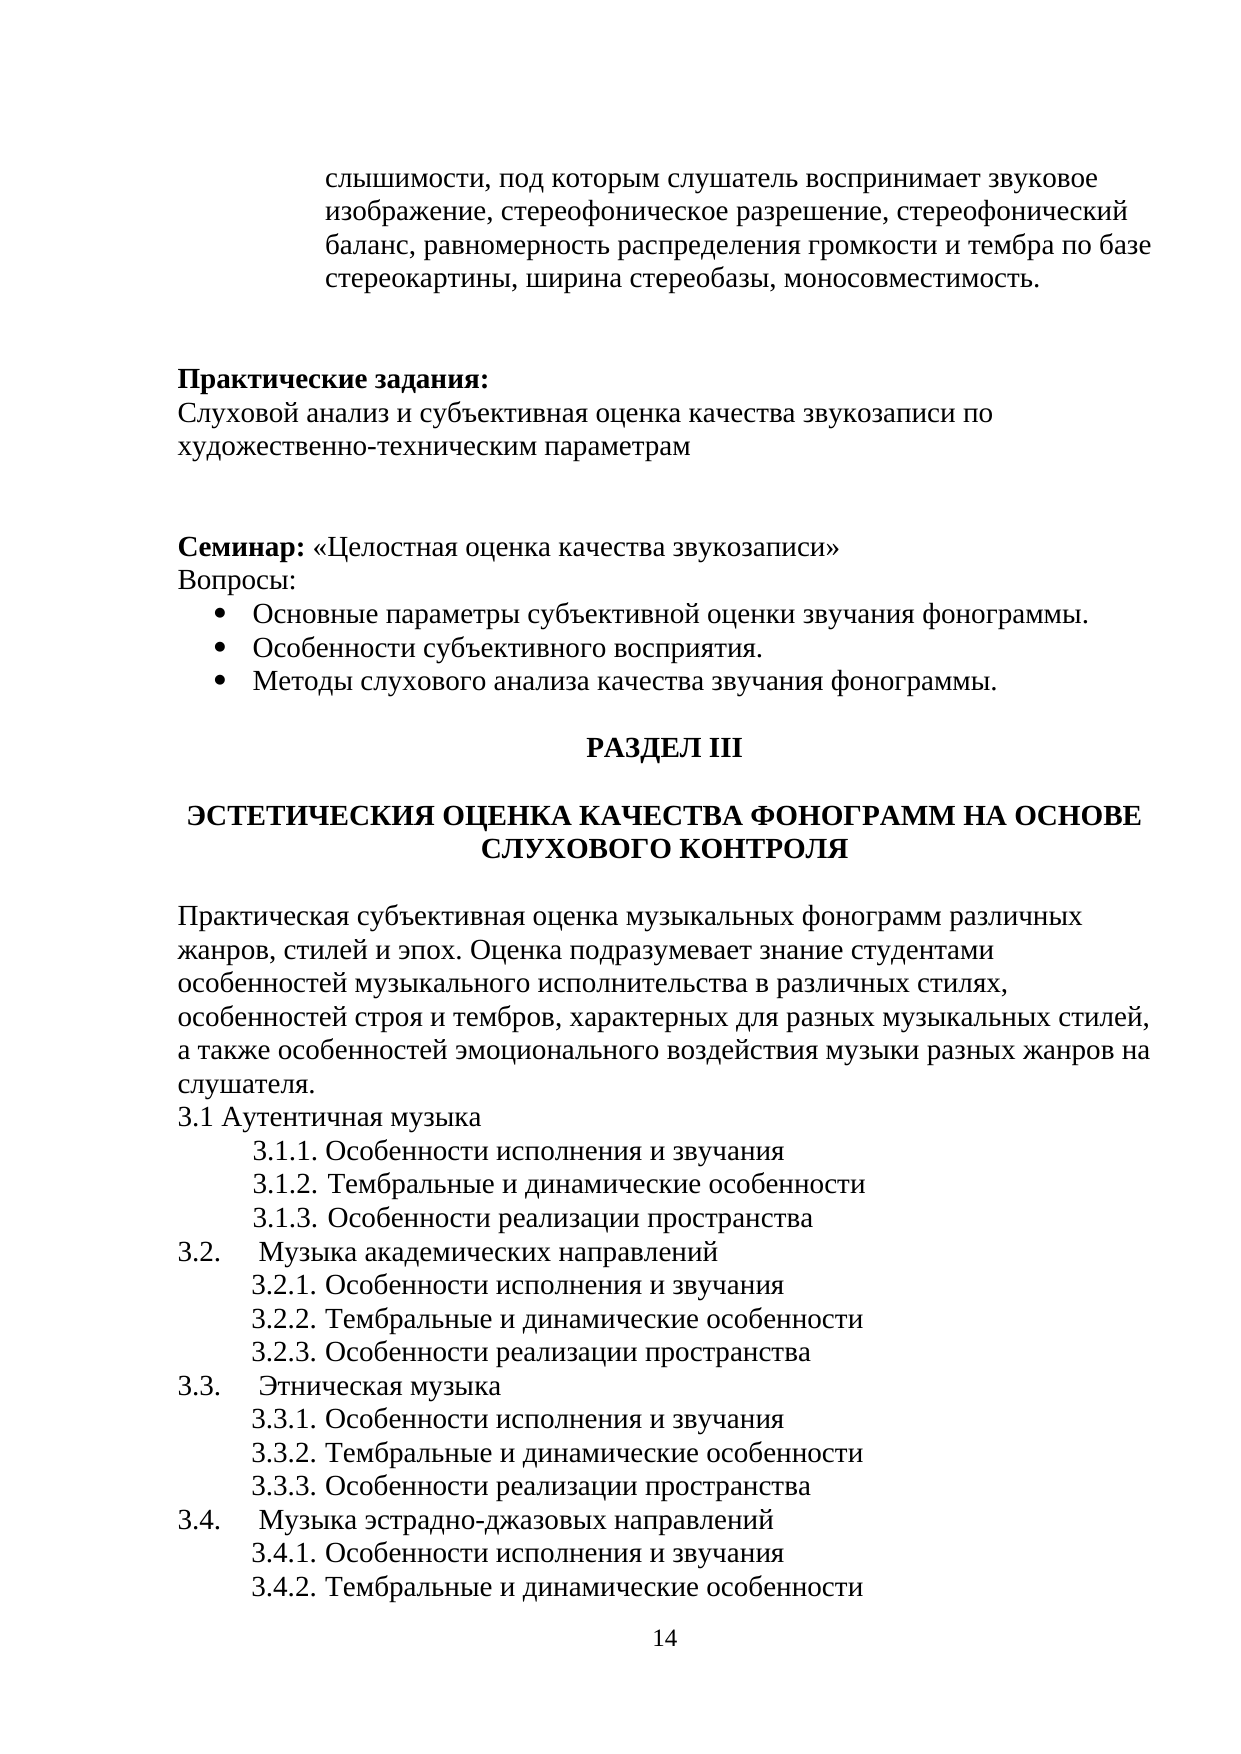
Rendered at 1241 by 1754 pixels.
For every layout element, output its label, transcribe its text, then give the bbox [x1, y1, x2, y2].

text 3.1 Аутентичная музыка [177, 1099, 1152, 1133]
text Вопросы: [177, 562, 1152, 596]
text Семинар: «Целостная оценка качества звукозаписи» [177, 529, 1152, 562]
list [222, 160, 1152, 294]
list Особенности реализации пространства [251, 1334, 1152, 1368]
text Слуховой анализ и субъективная оценка качества звукозаписи по художественно-техническим параметрам [177, 395, 1152, 462]
list Особенности реализации пространства [252, 1200, 1152, 1234]
list Методы слухового анализа качества звучания фонограммы. [215, 663, 1152, 697]
list Особенности исполнения и звучания [251, 1267, 1152, 1301]
list Тембральные и динамические особенности [252, 1167, 1152, 1200]
list Особенности реализации пространства [251, 1468, 1152, 1502]
text Практическая субъективная оценка музыкальных фонограмм различных жанров, стилей и эпох. Оценка подразумевает знание студентами особенностей музыкального исполнительства в различных стилях, особенностей строя и тембров, характерных для разных музыкальных стилей, а также особенностей эмоционального воздействия музыки разных жанров на слушателя. [177, 898, 1152, 1099]
text ЭСТЕТИЧЕСКИЯ ОЦЕНКА КАЧЕСТВА ФОНОГРАММ НА ОСНОВЕ СЛУХОВОГО КОНТРОЛЯ [177, 798, 1152, 865]
list Тембральные и динамические особенности [251, 1569, 1152, 1603]
list Этническая музыка [177, 1368, 1152, 1401]
list Тембральные и динамические особенности [251, 1301, 1152, 1334]
text 3.1.1. Особенности исполнения и звучания [252, 1133, 1152, 1167]
text РАЗДЕЛ III [177, 731, 1152, 764]
list Особенности субъективного восприятия. [215, 630, 1152, 663]
list Музыка академических направлений [177, 1234, 1152, 1267]
list Особенности исполнения и звучания [251, 1536, 1152, 1569]
list Особенности исполнения и звучания [251, 1401, 1152, 1435]
list Основные параметры субъективной оценки звучания фонограммы. [215, 596, 1152, 630]
list Тембральные и динамические особенности [251, 1435, 1152, 1468]
text Практические задания: [177, 361, 1152, 395]
list Музыка эстрадно-джазовых направлений [177, 1502, 1152, 1536]
